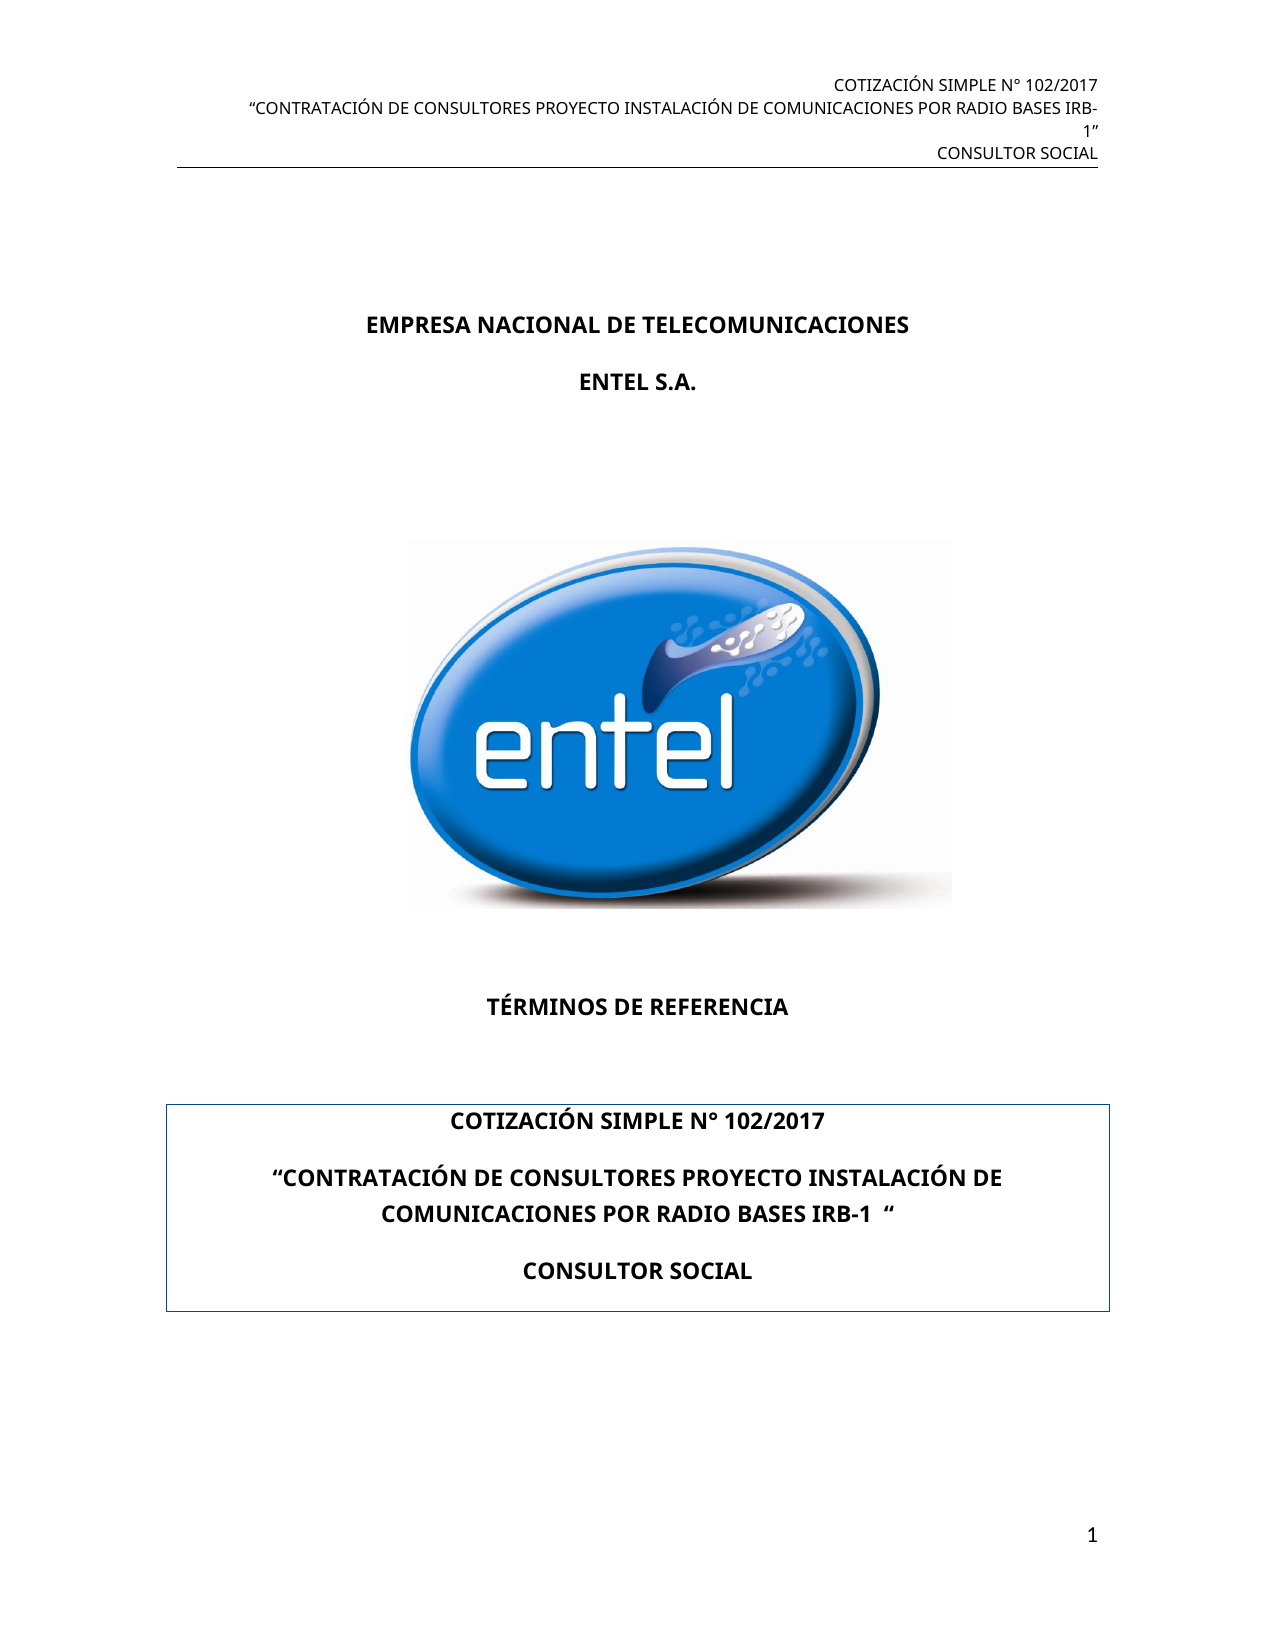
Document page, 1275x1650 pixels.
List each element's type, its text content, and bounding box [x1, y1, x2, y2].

table_header COTIZACIÓN SIMPLE N° 102/2017 “CONTRATACIÓN DE CONSULTORES PROYECTO INSTALACIÓN DE COMUNICACIONES POR RADIO BASES IRB-1 “ CONSULTOR SOCIAL [167, 1105, 1109, 1311]
text EMPRESA NACIONAL DE TELECOMUNICACIONES [177, 309, 1098, 341]
text ENTEL S.A. [177, 366, 1098, 397]
text TÉRMINOS DE REFERENCIA [177, 991, 1098, 1022]
picture [406, 540, 952, 909]
